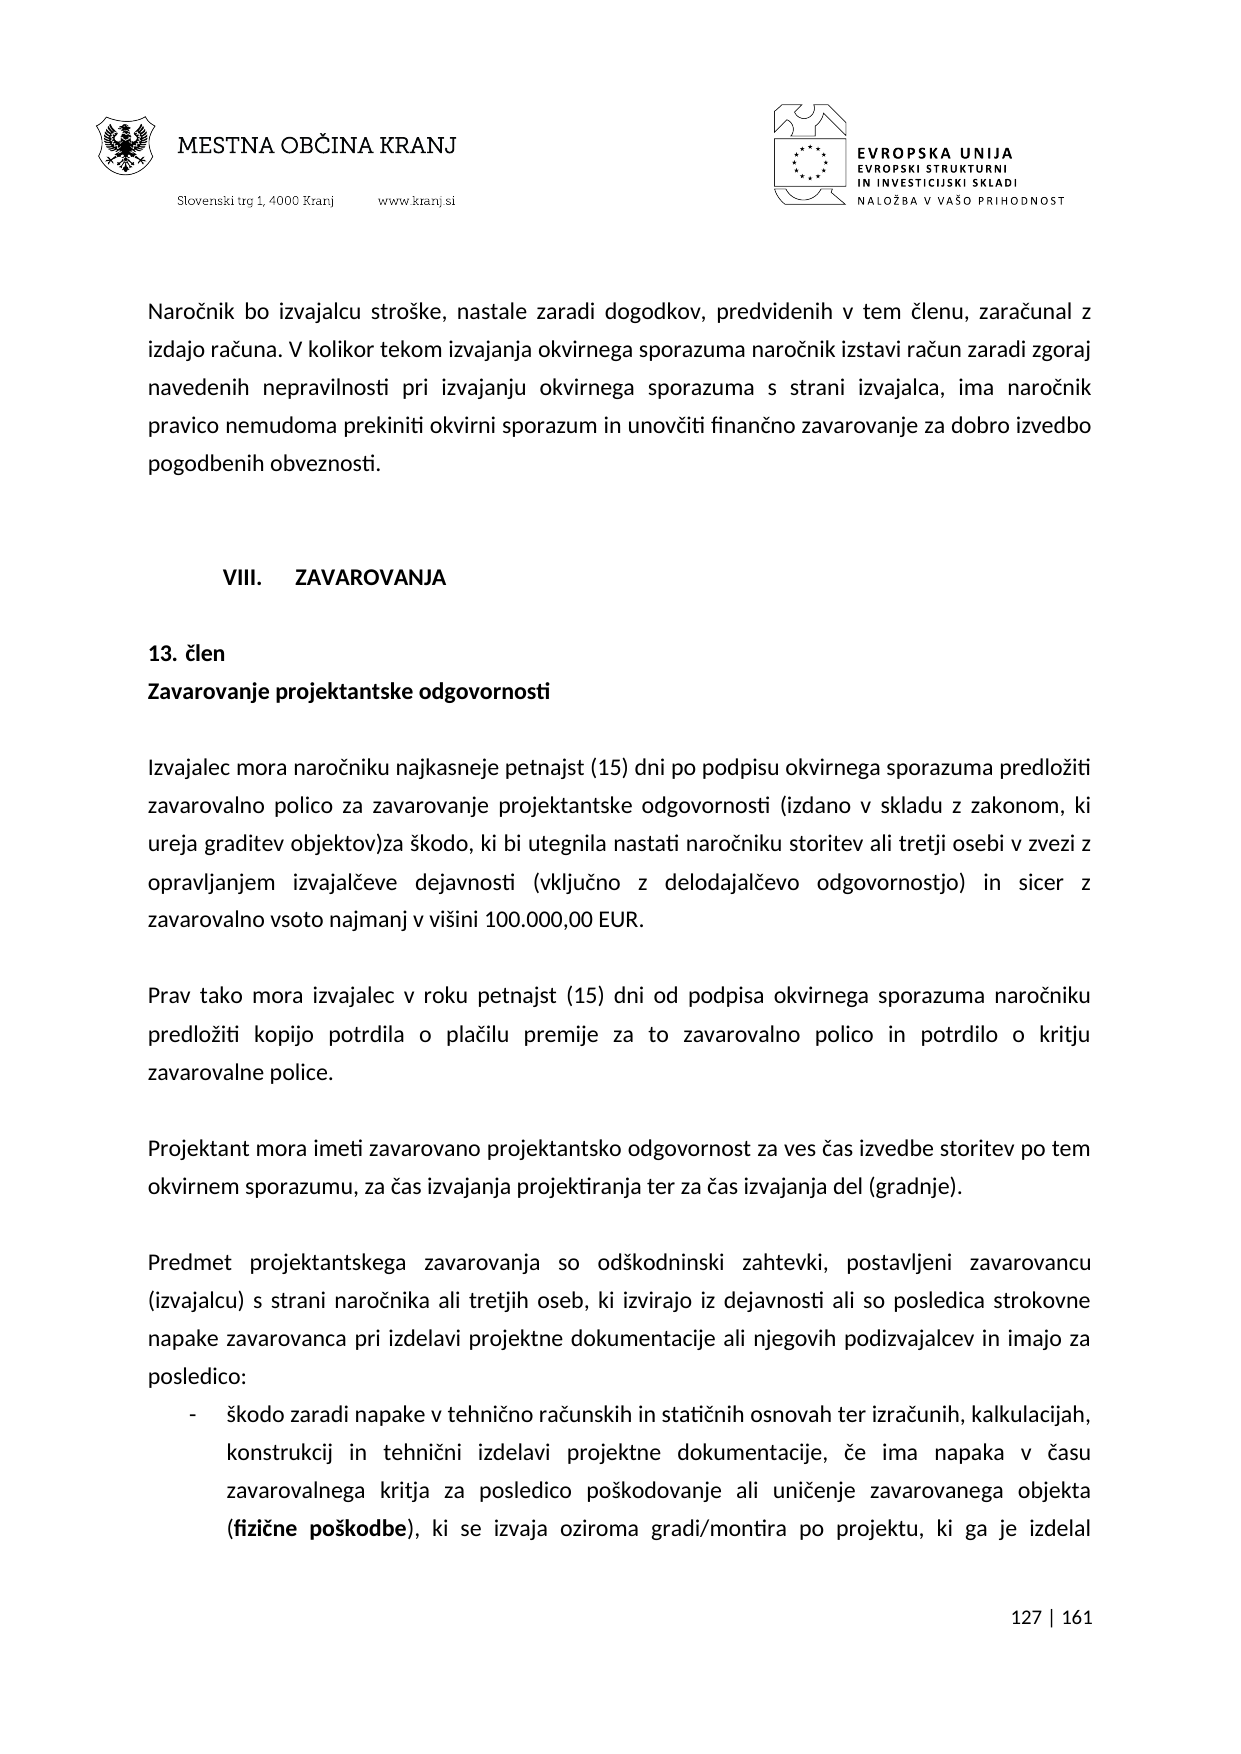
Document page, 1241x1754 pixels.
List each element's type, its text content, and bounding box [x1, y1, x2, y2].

text Zavarovanje projektantske odgovornosti [148, 676, 1093, 706]
text Naročnik bo izvajalcu stroške, nastale zaradi dogodkov, predvidenih v tem členu, zaračunal z izdajo računa. V kolikor tekom izvajanja okvirnega sporazuma naročnik izstavi račun zaradi zgoraj navedenih nepravilnosti pri izvajanju okvirnega sporazuma s strani izvajalca, ima naročnik pravico nemudoma prekiniti okvirni sporazum in unovčiti finančno zavarovanje za dobro izvedbo pogodbenih obveznosti. [148, 296, 1093, 478]
text Predmet projektantskega zavarovanja so odškodninski zahtevki, postavljeni zavarovancu (izvajalcu) s strani naročnika ali tretjih oseb, ki izvirajo iz dejavnosti ali so posledica strokovne napake zavarovanca pri izdelavi projektne dokumentacije ali njegovih podizvajalcev in imajo za posledico: [148, 1247, 1093, 1390]
text Prav tako mora izvajalec v roku petnajst (15) dni od podpisa okvirnega sporazuma naročniku predložiti kopijo potrdila o plačilu premije za to zavarovalno polico in potrdilo o kritju zavarovalne police. [148, 981, 1093, 1086]
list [189, 1399, 1093, 1542]
list člen [148, 638, 1093, 668]
text Projektant mora imeti zavarovano projektantsko odgovornost za ves čas izvedbe storitev po tem okvirnem sporazumu, za čas izvajanja projektiranja ter za čas izvajanja del (gradnje). [148, 1133, 1093, 1200]
picture [0, 1, 1241, 264]
list ZAVAROVANJA [223, 562, 1093, 592]
text Izvajalec mora naročniku najkasneje petnajst (15) dni po podpisu okvirnega sporazuma predložiti zavarovalno polico za zavarovanje projektantske odgovornosti (izdano v skladu z zakonom, ki ureja graditev objektov)za škodo, ki bi utegnila nastati naročniku storitev ali tretji osebi v zvezi z opravljanjem izvajalčeve dejavnosti (vključno z delodajalčevo odgovornostjo) in sicer z zavarovalno vsoto najmanj v višini 100.000,00 EUR. [148, 752, 1093, 934]
